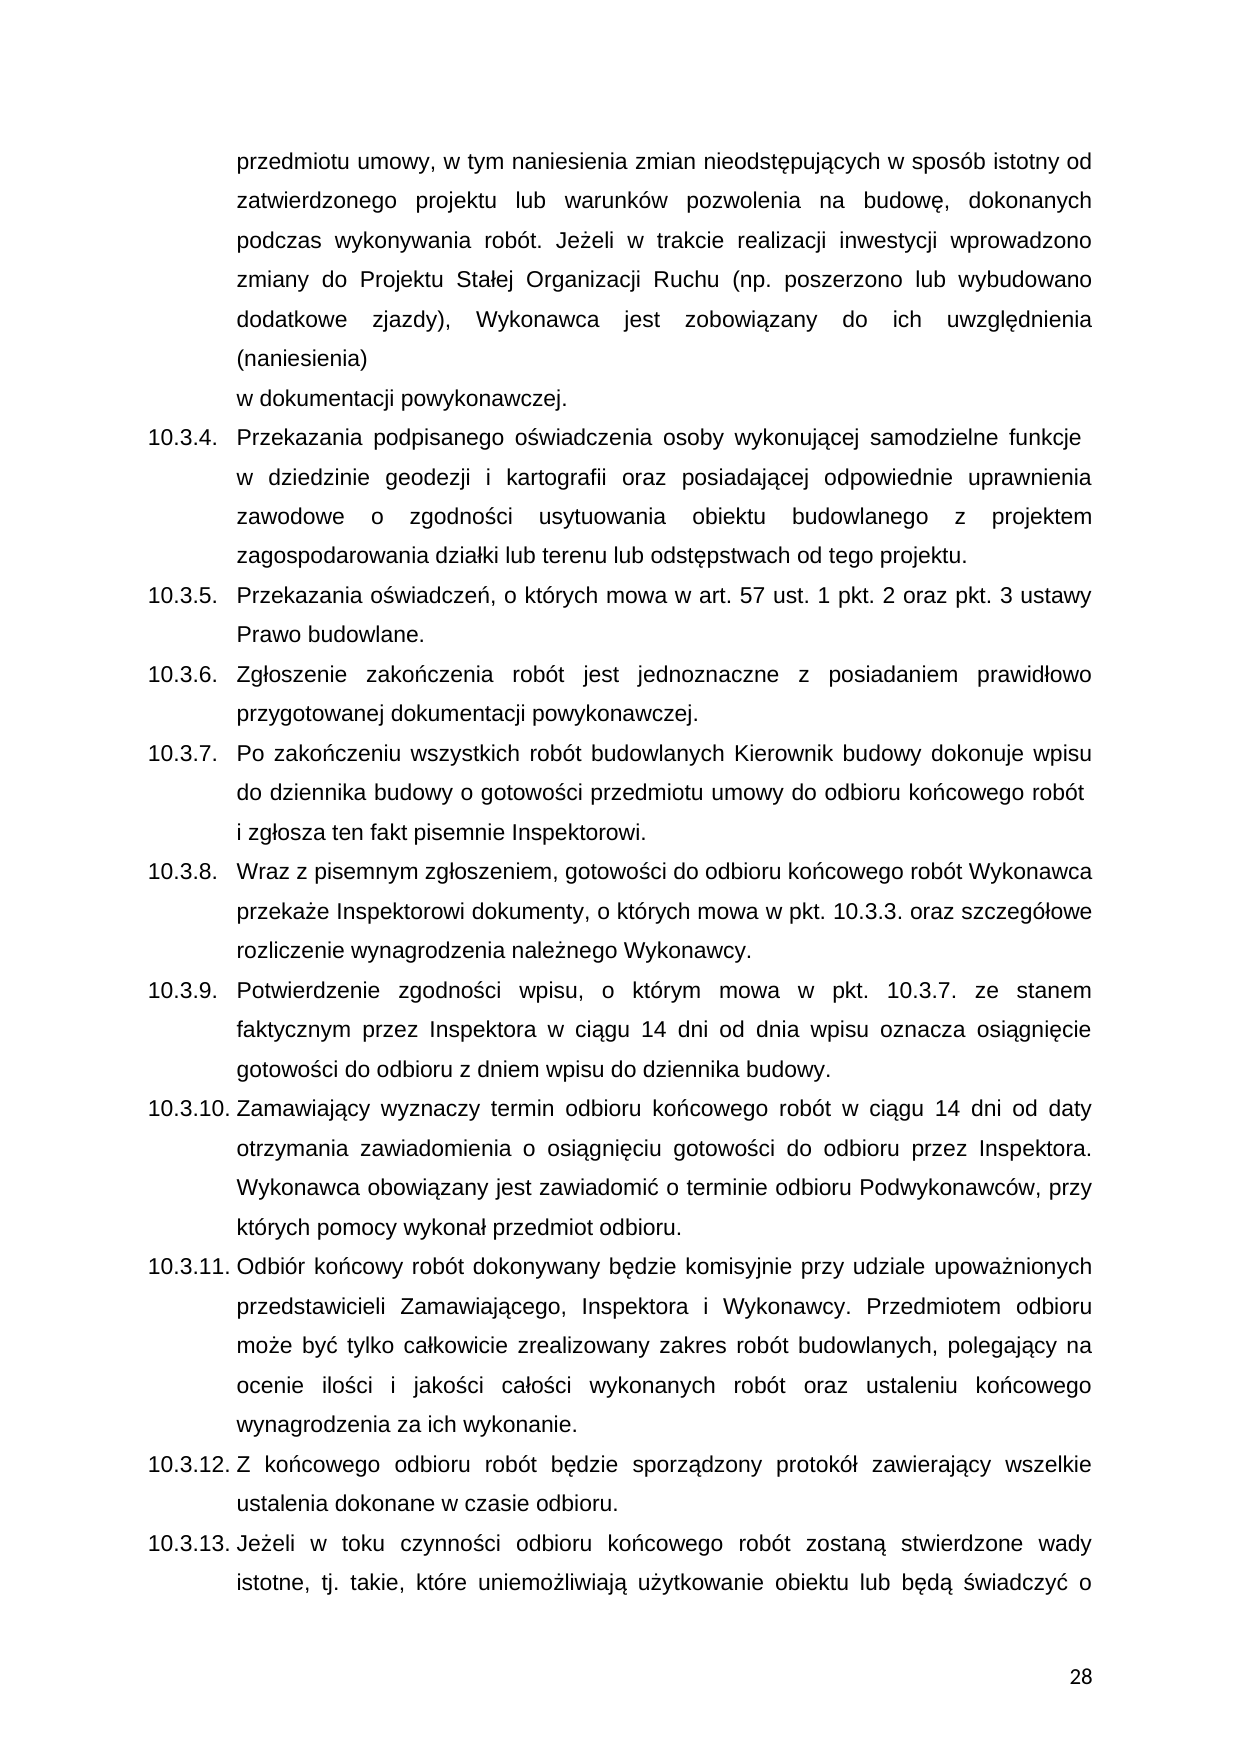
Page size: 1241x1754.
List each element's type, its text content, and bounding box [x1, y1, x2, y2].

list Po zakończeniu wszystkich robót budowlanych Kierownik budowy dokonuje wpisu do dziennika budowy o gotowości przedmiotu umowy do odbioru końcowego robót i zgłosza ten fakt pisemnie Inspektorowi. [148, 740, 1092, 845]
list Potwierdzenie zgodności wpisu, o którym mowa w pkt. 10.3.7. ze stanem faktycznym przez Inspektora w ciągu 14 dni od dnia wpisu oznacza osiągnięcie gotowości do odbioru z dniem wpisu do dziennika budowy. [148, 977, 1092, 1082]
list Odbiór końcowy robót dokonywany będzie komisyjnie przy udziale upoważnionych przedstawicieli Zamawiającego, Inspektora i Wykonawcy. Przedmiotem odbioru może być tylko całkowicie zrealizowany zakres robót budowlanych, polegający na ocenie ilości i jakości całości wykonanych robót oraz ustaleniu końcowego wynagrodzenia za ich wykonanie. [148, 1253, 1092, 1437]
list Przekazania podpisanego oświadczenia osoby wykonującej samodzielne funkcje w dziedzinie geodezji i kartografii oraz posiadającej odpowiednie uprawnienia zawodowe o zgodności usytuowania obiektu budowlanego z projektem zagospodarowania działki lub terenu lub odstępstwach od tego projektu. [148, 424, 1092, 569]
list Z końcowego odbioru robót będzie sporządzony protokół zawierający wszelkie ustalenia dokonane w czasie odbioru. [148, 1451, 1092, 1516]
list Przekazania oświadczeń, o których mowa w art. 57 ust. 1 pkt. 2 oraz pkt. 3 ustawy Prawo budowlane. [148, 582, 1092, 648]
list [148, 148, 1092, 411]
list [148, 1529, 1092, 1595]
list Wraz z pisemnym zgłoszeniem, gotowości do odbioru końcowego robót Wykonawca przekaże Inspektorowi dokumenty, o których mowa w pkt. 10.3.3. oraz szczegółowe rozliczenie wynagrodzenia należnego Wykonawcy. [148, 858, 1092, 964]
list Zamawiający wyznaczy termin odbioru końcowego robót w ciągu 14 dni od daty otrzymania zawiadomienia o osiągnięciu gotowości do odbioru przez Inspektora. Wykonawca obowiązany jest zawiadomić o terminie odbioru Podwykonawców, przy których pomocy wykonał przedmiot odbioru. [148, 1095, 1092, 1240]
list Zgłoszenie zakończenia robót jest jednoznaczne z posiadaniem prawidłowo przygotowanej dokumentacji powykonawczej. [148, 661, 1092, 727]
